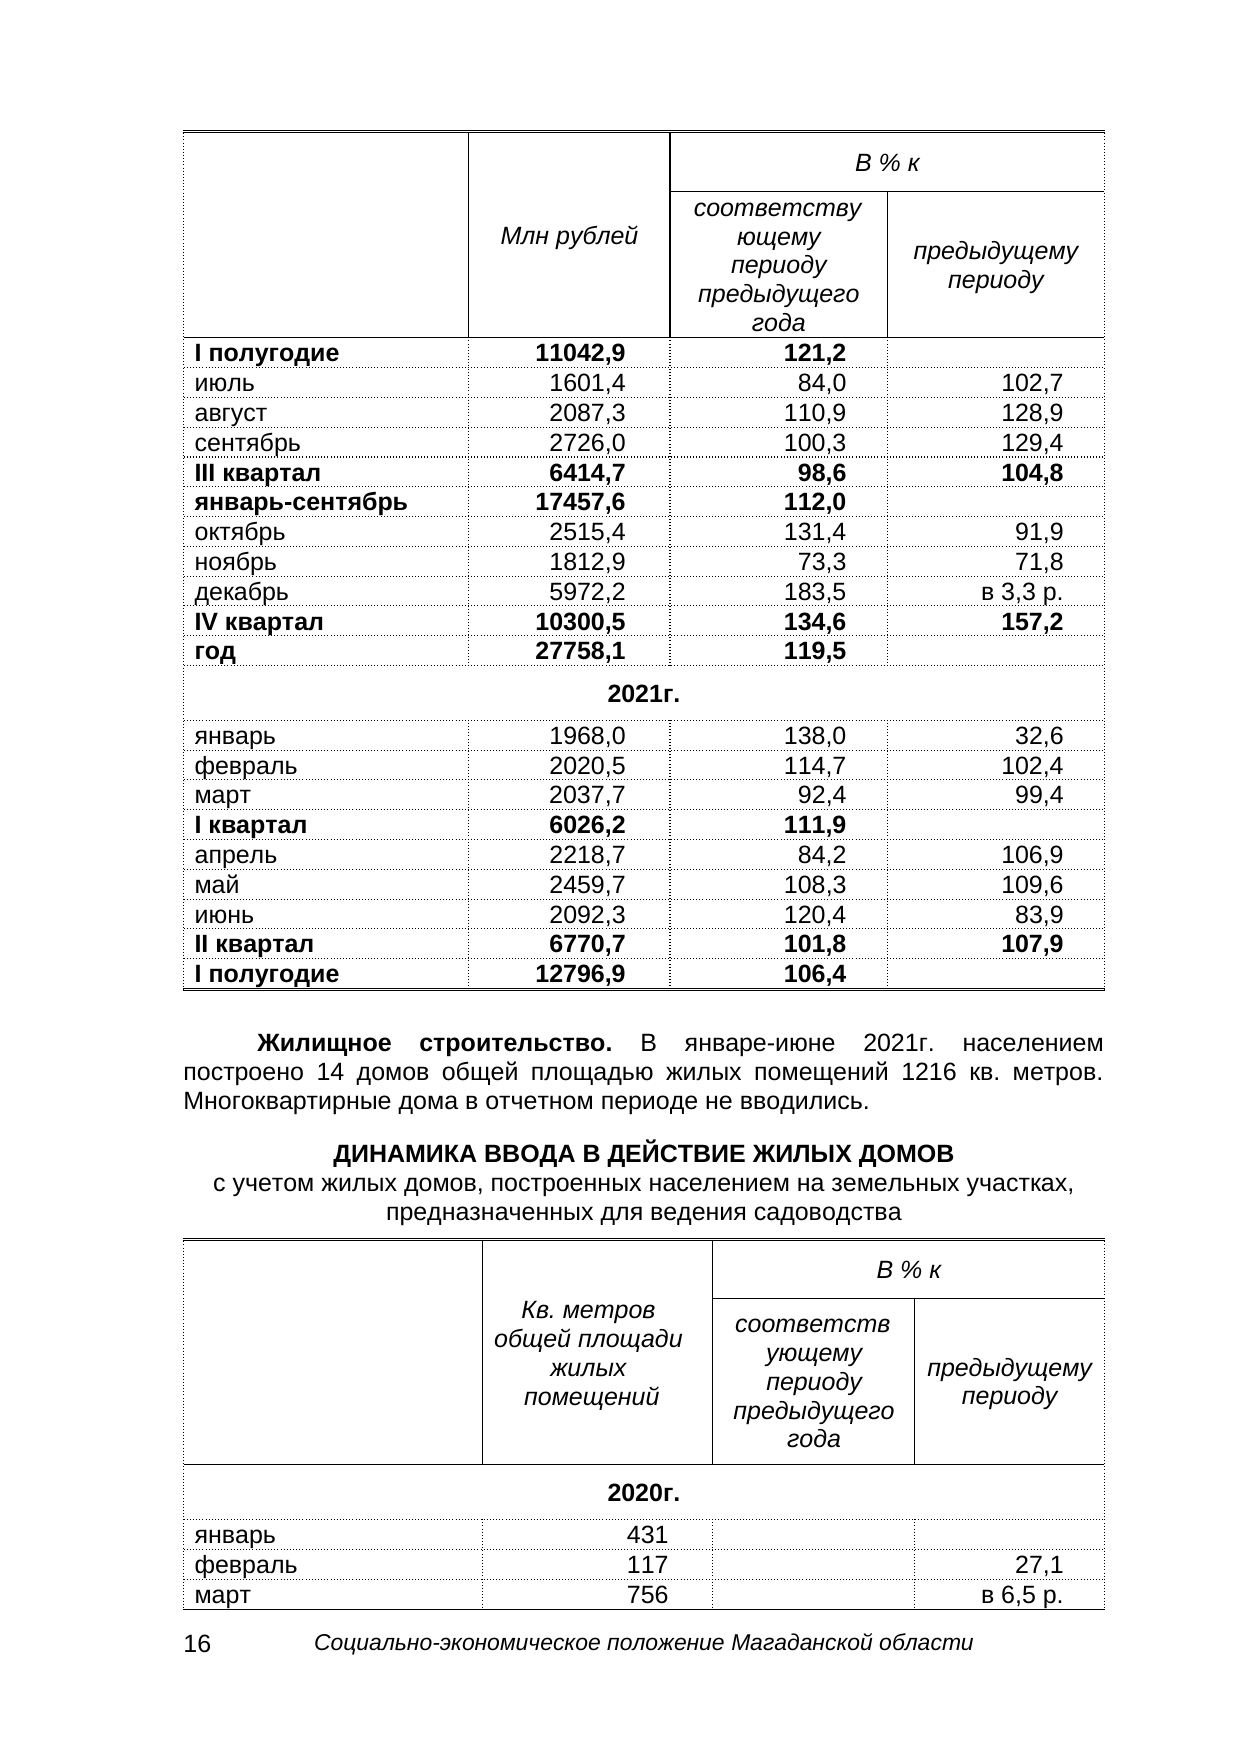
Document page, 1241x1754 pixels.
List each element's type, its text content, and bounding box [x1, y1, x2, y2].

table_cell год [183, 635, 468, 665]
table_cell 431 [482, 1519, 713, 1549]
table_cell предыдущему периоду [915, 1299, 1104, 1464]
table_cell январь [183, 720, 468, 749]
table_cell май [183, 869, 468, 898]
table_cell январь [183, 1519, 482, 1549]
table_header В % к [671, 133, 1104, 191]
table_cell 107,9 [887, 928, 1104, 958]
table_cell март [183, 1579, 482, 1608]
table_cell I полугодие [183, 338, 468, 367]
table_cell 91,9 [887, 516, 1104, 546]
table_cell 17457,6 [469, 486, 670, 516]
table_cell [915, 1519, 1104, 1549]
table_cell 5972,2 [469, 576, 670, 605]
table_cell июль [183, 367, 468, 397]
table_cell 10300,5 [469, 605, 670, 635]
table_cell 32,6 [887, 720, 1104, 749]
text Жилищное строительство. В январе-июне 2021г. населением построено 14 домов общей площадью жилых помещений 1216 кв. метров. Многоквартирные дома в отчетном периоде не вводились. [183, 1028, 1104, 1114]
table_cell 131,4 [670, 516, 887, 546]
table_cell 99,4 [887, 779, 1104, 809]
table_cell 84,0 [670, 367, 887, 397]
table_cell 100,3 [670, 427, 887, 456]
table_cell 117 [482, 1549, 713, 1579]
table_cell декабрь [183, 576, 468, 605]
table_cell [713, 1579, 915, 1608]
table_cell IV квартал [183, 605, 468, 635]
table_cell 2037,7 [469, 779, 670, 809]
table_cell 6770,7 [469, 928, 670, 958]
table_cell 2726,0 [469, 427, 670, 456]
table_cell 120,4 [670, 899, 887, 928]
table_cell 129,4 [887, 427, 1104, 456]
table_cell 108,3 [670, 869, 887, 898]
table_cell 138,0 [670, 720, 887, 749]
table_cell 183,5 [670, 576, 887, 605]
table_cell 2020,5 [469, 750, 670, 779]
table_cell I квартал [183, 809, 468, 839]
table_cell октябрь [183, 516, 468, 546]
table_cell 110,9 [670, 397, 887, 427]
table_cell август [183, 397, 468, 427]
table_cell 2092,3 [469, 899, 670, 928]
table_cell [713, 1519, 915, 1549]
table_cell 2515,4 [469, 516, 670, 546]
table_cell 119,5 [670, 635, 887, 665]
table_cell 756 [482, 1579, 713, 1608]
table_header В % к [713, 1241, 1104, 1297]
table_cell соответствующему периоду предыдущего года [671, 192, 887, 337]
table_header Млн рублей [469, 133, 669, 337]
table_cell 2218,7 [469, 839, 670, 869]
table_cell апрель [183, 839, 468, 869]
table_cell 1812,9 [469, 546, 670, 576]
table_cell 2087,3 [469, 397, 670, 427]
table_header [183, 133, 468, 337]
table_cell [887, 958, 1104, 988]
table_cell 6026,2 [469, 809, 670, 839]
table_cell 102,4 [887, 750, 1104, 779]
table_cell 114,7 [670, 750, 887, 779]
table_cell сентябрь [183, 427, 468, 456]
table_cell I полугодие [183, 958, 468, 988]
table_cell 1968,0 [469, 720, 670, 749]
table_cell 102,7 [887, 367, 1104, 397]
table_cell 11042,9 [469, 338, 670, 367]
text ДИНАМИКА ВВОДА В ДЕЙСТВИЕ ЖИЛЫХ ДОМОВ с учетом жилых домов, построенных населением на земельных участках, предназначенных для ведения садоводства [183, 1139, 1104, 1226]
table_cell 83,9 [887, 899, 1104, 928]
table_cell 112,0 [670, 486, 887, 516]
table_cell 12796,9 [469, 958, 670, 988]
table_cell в 6,5 р. [915, 1579, 1104, 1608]
table_cell 73,3 [670, 546, 887, 576]
table_cell февраль [183, 750, 468, 779]
table_cell июнь [183, 899, 468, 928]
table_cell 104,8 [887, 456, 1104, 486]
table_cell 121,2 [670, 338, 887, 367]
table_cell 109,6 [887, 869, 1104, 898]
table_cell 71,8 [887, 546, 1104, 576]
table_header [183, 1241, 482, 1464]
table_cell 6414,7 [469, 456, 670, 486]
table_cell 84,2 [670, 839, 887, 869]
table_cell [887, 635, 1104, 665]
table_cell 2021г. [183, 665, 1104, 720]
table_cell февраль [183, 1549, 482, 1579]
table_cell 27,1 [915, 1549, 1104, 1579]
table_cell II квартал [183, 928, 468, 958]
table_cell 157,2 [887, 605, 1104, 635]
table_cell 98,6 [670, 456, 887, 486]
table_cell предыдущему периоду [888, 192, 1104, 337]
table_cell 2020г. [183, 1465, 1104, 1519]
table_cell 101,8 [670, 928, 887, 958]
table_cell 106,9 [887, 839, 1104, 869]
table_cell [887, 809, 1104, 839]
table_cell 2459,7 [469, 869, 670, 898]
table_cell [713, 1549, 915, 1579]
table_cell 92,4 [670, 779, 887, 809]
table_cell III квартал [183, 456, 468, 486]
table_cell ноябрь [183, 546, 468, 576]
table_cell 111,9 [670, 809, 887, 839]
table_cell 1601,4 [469, 367, 670, 397]
table_cell март [183, 779, 468, 809]
table_cell январь-сентябрь [183, 486, 468, 516]
table_cell [887, 486, 1104, 516]
table_cell 134,6 [670, 605, 887, 635]
table_cell 128,9 [887, 397, 1104, 427]
table_cell [887, 338, 1104, 367]
table_cell 27758,1 [469, 635, 670, 665]
table_header Кв. метров общей площади жилых помещений [483, 1241, 712, 1464]
table_cell в 3,3 р. [887, 576, 1104, 605]
table_cell соответствующему периоду предыдущего года [713, 1299, 914, 1464]
table_cell 106,4 [670, 958, 887, 988]
